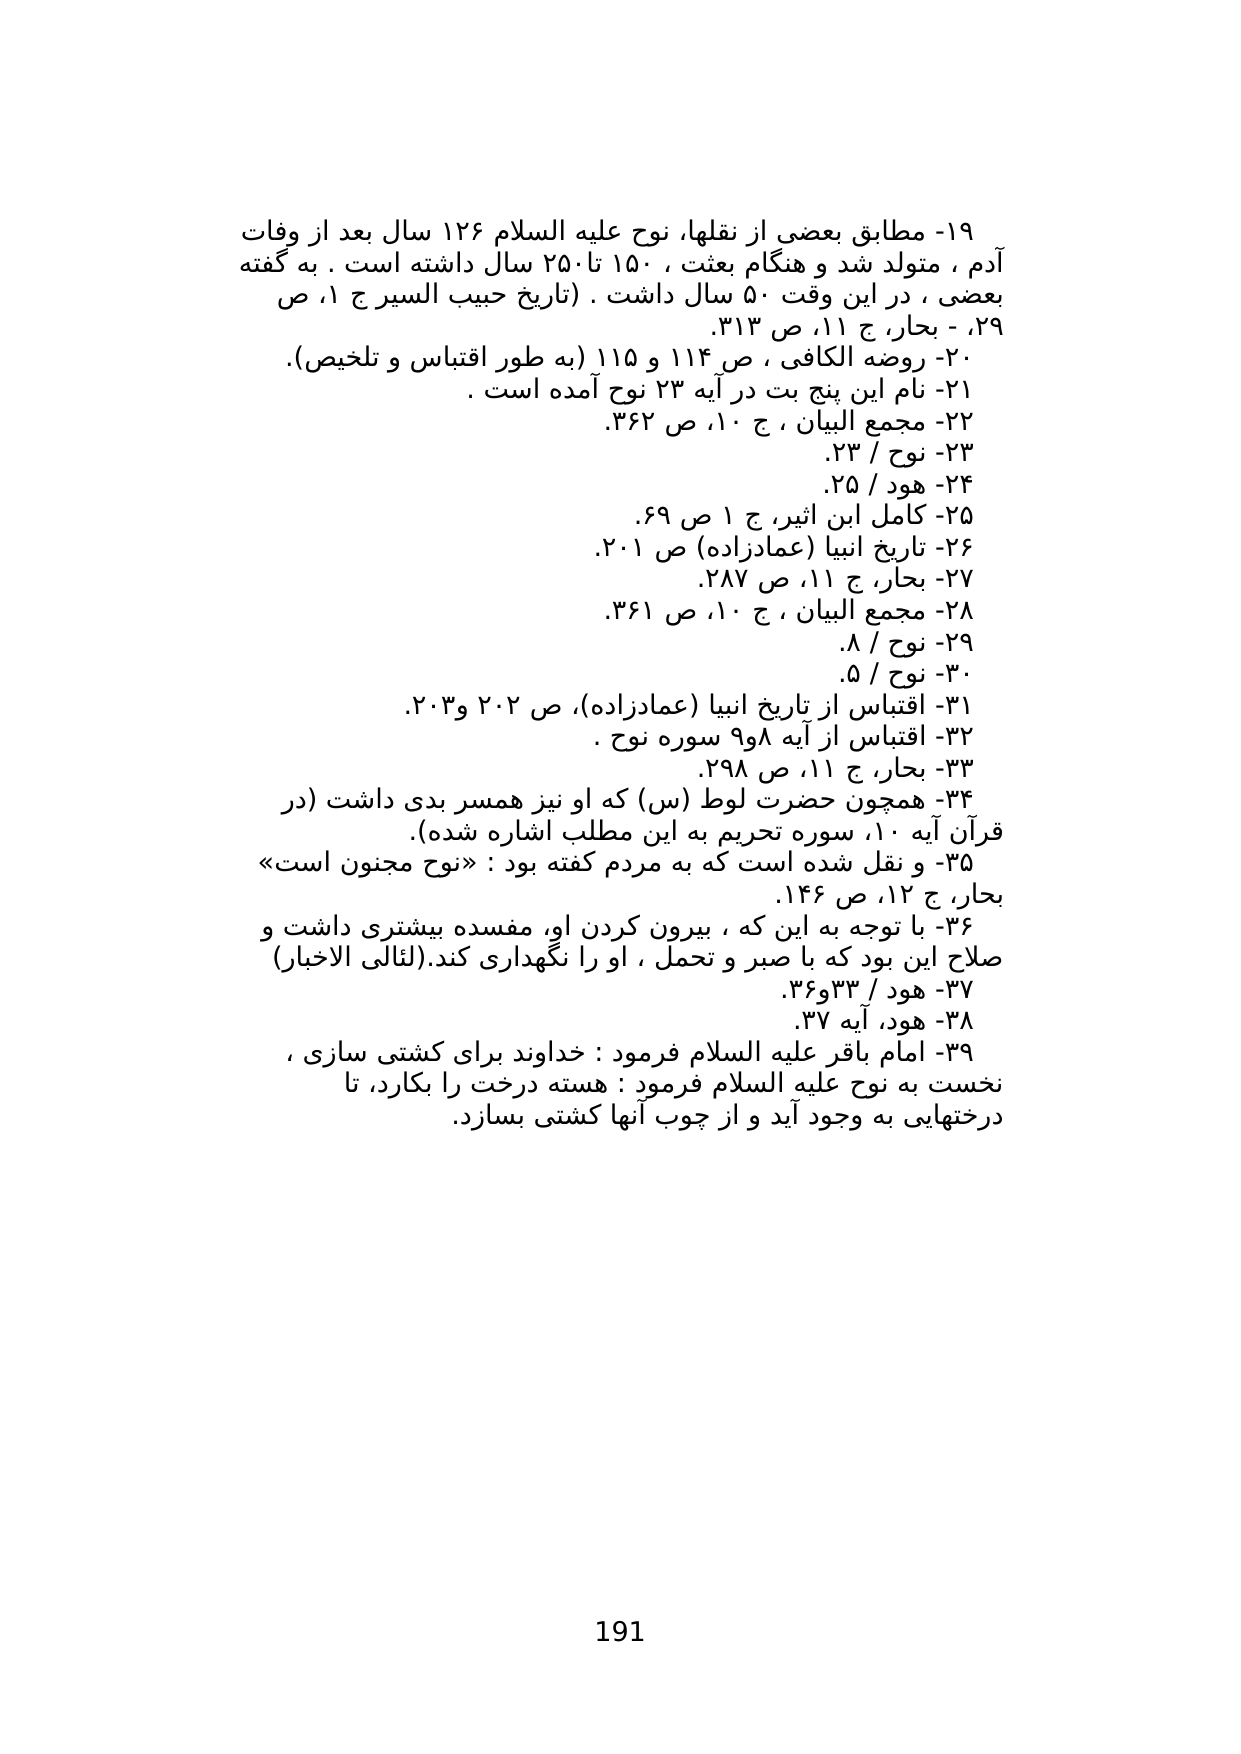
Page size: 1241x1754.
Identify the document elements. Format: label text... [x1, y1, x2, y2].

text ۱۹- مطابق بعضى از نقلها، نوح عليه السلام ۱۲۶ سال بعد از وفات آدم ، متولد شد و هنگام بعثت ، ۱۵۰ تا۲۵۰ سال داشته است . به گفته بعضى ، در اين وقت ۵۰ سال داشت . (تاريخ حبيب السير ج ۱، ص ۲۹، - بحار، ج ۱۱، ص ۳۱۳. [236, 216, 1004, 342]
text ۲۹- نوح / ۸. [236, 626, 1004, 657]
text ۳۱- اقتباس از تاريخ انبيا (عمادزاده)، ص ۲۰۲ و۲۰۳. [236, 689, 1004, 721]
text ۲۰- روضه الكافى ، ص ۱۱۴ و ۱۱۵ (به طور اقتباس و تلخيص). [236, 342, 1004, 373]
text ۳۳- بحار، ج ۱۱، ص ۲۹۸. [236, 752, 1004, 784]
text ۳۲- اقتباس از آيه ۸و۹ سوره نوح . [236, 721, 1004, 752]
text ۳۵- و نقل شده است كه به مردم كفته بود : «نوح مجنون است» بحار، ج ۱۲، ص ۱۴۶. [236, 847, 1004, 910]
text ۲۷- بحار، ج ۱۱، ص ۲۸۷. [236, 563, 1004, 594]
text ۲۱- نام اين پنج بت در آيه ۲۳ نوح آمده است . [236, 373, 1004, 405]
text ۲۳- نوح / ۲۳. [236, 436, 1004, 468]
text ۳۶- با توجه به اين كه ، بيرون كردن او، مفسده بيشترى داشت و صلاح اين بود كه با صبر و تحمل ، او را نگهدارى كند.(لئالى الاخبار) [236, 910, 1004, 973]
text ۳۷- هود / ۳۳و۳۶. [236, 973, 1004, 1004]
text ۲۵- كامل ابن اثير، ج ۱ ص ۶۹. [236, 499, 1004, 531]
text ۲۶- تاريخ انبيا (عمادزاده) ص ۲۰۱. [236, 531, 1004, 563]
text ۳۰- نوح / ۵. [236, 657, 1004, 689]
text ۲۸- مجمع البيان ، ج ۱۰، ص ۳۶۱. [236, 594, 1004, 626]
text ۳۴- همچون حضرت لوط (س) كه او نيز همسر بدى داشت (در قرآن آيه ۱۰، سوره تحريم به اين مطلب اشاره شده). [236, 784, 1004, 847]
text ۳۹- امام باقر عليه السلام فرمود : خداوند براى كشتى سازى ، نخست به نوح عليه السلام فرمود : هسته درخت را بكارد، تا درختهايى به وجود آيد و از چوب آنها كشتى بسازد. [236, 1036, 1004, 1131]
text ۳۸- هود، آيه ۳۷. [236, 1004, 1004, 1036]
text ۲۴- هود / ۲۵. [236, 468, 1004, 499]
text ۲۲- مجمع البيان ، ج ۱۰، ص ۳۶۲. [236, 405, 1004, 436]
